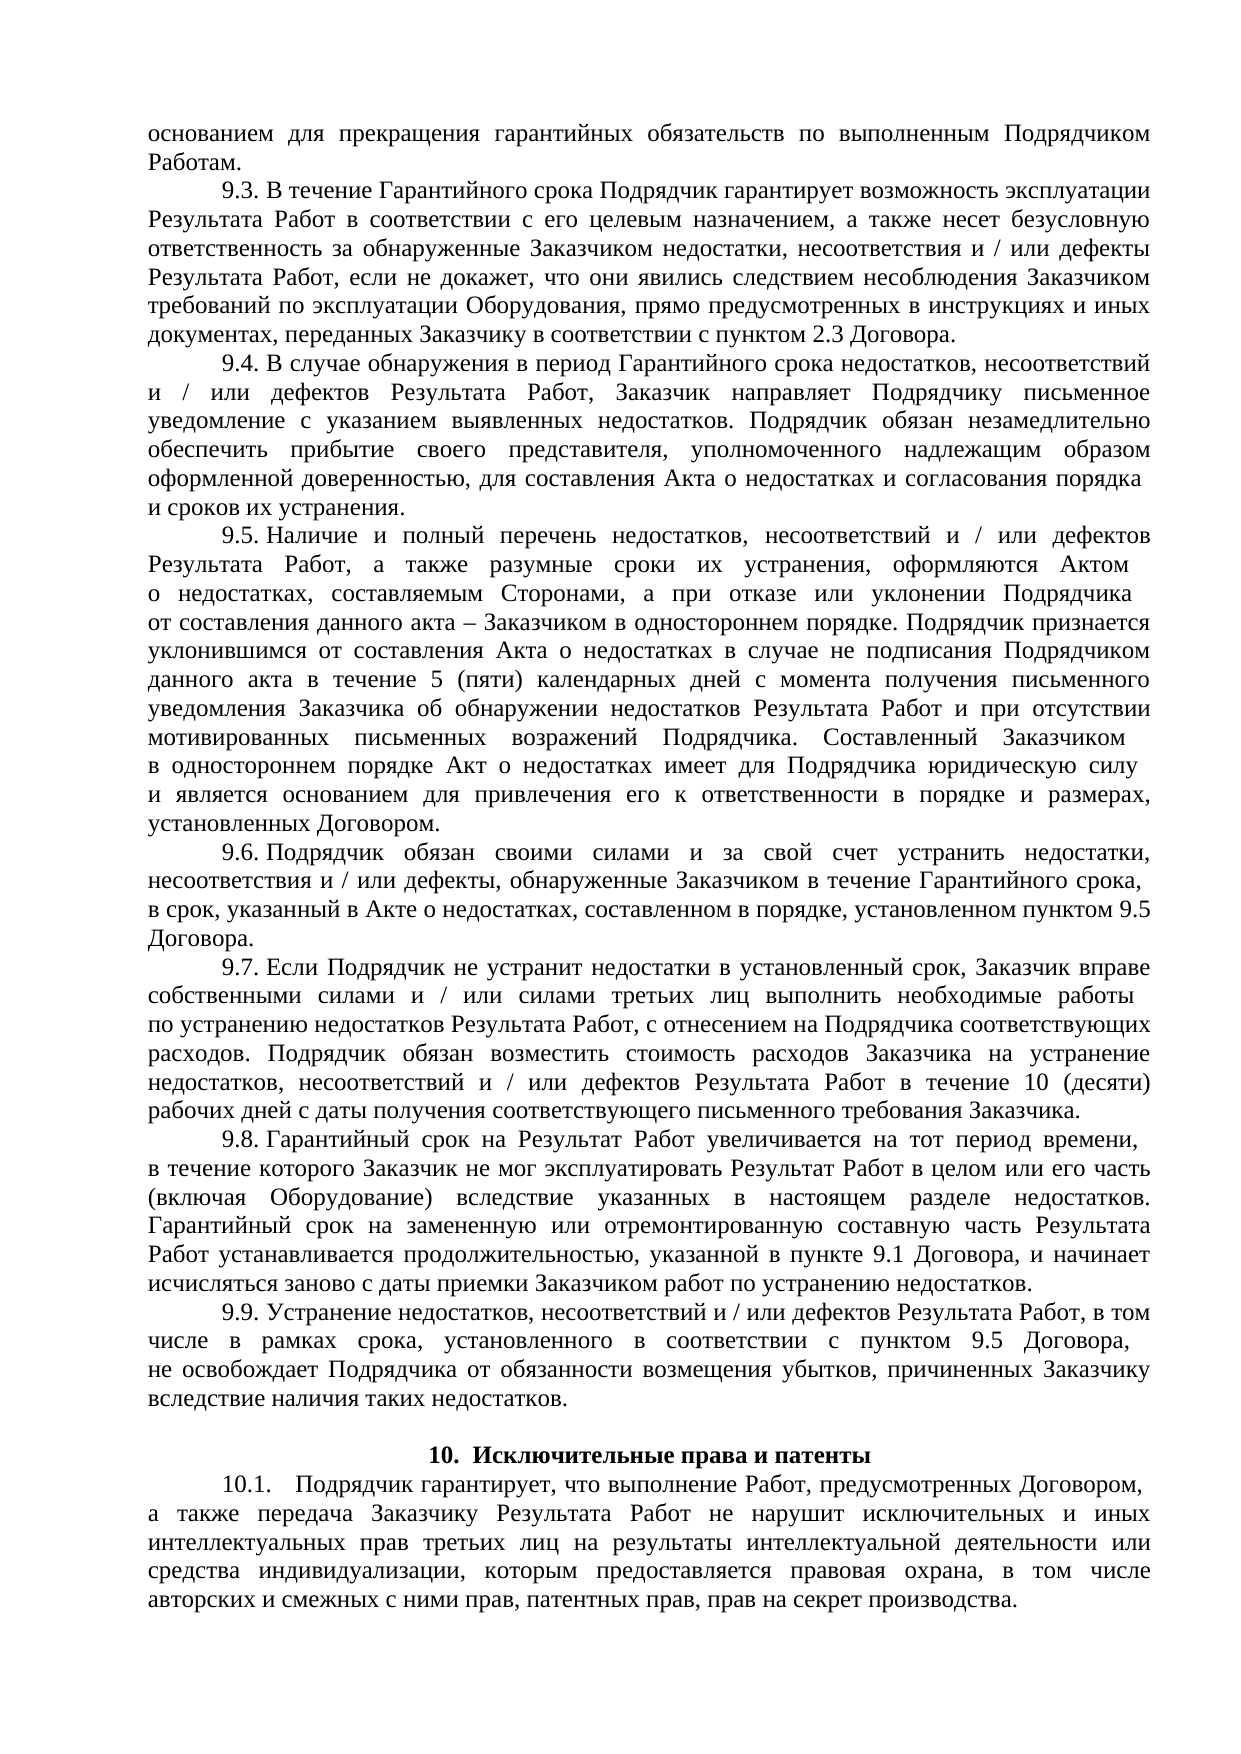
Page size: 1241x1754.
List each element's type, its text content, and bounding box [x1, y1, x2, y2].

list Гарантийный срок на Результат Работ увеличивается на тот период времени, в течение которого Заказчик не мог эксплуатировать Результат Работ в целом или его часть (включая Оборудование) вследствие указанных в настоящем разделе недостатков. Гарантийный срок на замененную или отремонтированную составную часть Результата Работ устанавливается продолжительностью, указанной в пункте 9.1 Договора, и начинает исчисляться заново с даты приемки Заказчиком работ по устранению недостатков. [148, 1124, 1152, 1297]
list В течение Гарантийного срока Подрядчик гарантирует возможность эксплуатации Результата Работ в соответствии с его целевым назначением, а также несет безусловную ответственность за обнаруженные Заказчиком недостатки, несоответствия и / или дефекты Результата Работ, если не докажет, что они явились следствием несоблюдения Заказчиком требований по эксплуатации Оборудования, прямо предусмотренных в инструкциях и иных документах, переданных Заказчику в соответствии с пунктом 2.3 Договора. [148, 176, 1152, 348]
list Подрядчик гарантирует, что выполнение Работ, предусмотренных Договором, а также передача Заказчику Результата Работ не нарушит исключительных и иных интеллектуальных прав третьих лиц на результаты интеллектуальной деятельности или средства индивидуализации, которым предоставляется правовая охрана, в том числе авторских и смежных с ними прав, патентных прав, прав на секрет производства. [148, 1469, 1152, 1613]
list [148, 118, 1152, 176]
list В случае обнаружения в период Гарантийного срока недостатков, несоответствий и / или дефектов Результата Работ, Заказчик направляет Подрядчику письменное уведомление с указанием выявленных недостатков. Подрядчик обязан незамедлительно обеспечить прибытие своего представителя, уполномоченного надлежащим образом оформленной доверенностью, для составления Акта о недостатках и согласования порядка и сроков их устранения. [148, 348, 1152, 521]
list Исключительные права и патенты [148, 1441, 1152, 1469]
list Наличие и полный перечень недостатков, несоответствий и / или дефектов Результата Работ, а также разумные сроки их устранения, оформляются Актом о недостатках, составляемым Сторонами, а при отказе или уклонении Подрядчика от составления данного акта – Заказчиком в одностороннем порядке. Подрядчик признается уклонившимся от составления Акта о недостатках в случае не подписания Подрядчиком данного акта в течение 5 (пяти) календарных дней с момента получения письменного уведомления Заказчика об обнаружении недостатков Результата Работ и при отсутствии мотивированных письменных возражений Подрядчика. Составленный Заказчиком в одностороннем порядке Акт о недостатках имеет для Подрядчика юридическую силу и является основанием для привлечения его к ответственности в порядке и размерах, установленных Договором. [148, 521, 1152, 837]
list Устранение недостатков, несоответствий и / или дефектов Результата Работ, в том числе в рамках срока, установленного в соответствии с пунктом 9.5 Договора, не освобождает Подрядчика от обязанности возмещения убытков, причиненных Заказчику вследствие наличия таких недостатков. [148, 1297, 1152, 1412]
list Подрядчик обязан своими силами и за свой счет устранить недостатки, несоответствия и / или дефекты, обнаруженные Заказчиком в течение Гарантийного срока, в срок, указанный в Акте о недостатках, составленном в порядке, установленном пунктом 9.5 Договора. [148, 837, 1152, 952]
list Если Подрядчик не устранит недостатки в установленный срок, Заказчик вправе собственными силами и / или силами третьих лиц выполнить необходимые работы по устранению недостатков Результата Работ, с отнесением на Подрядчика соответствующих расходов. Подрядчик обязан возместить стоимость расходов Заказчика на устранение недостатков, несоответствий и / или дефектов Результата Работ в течение 10 (десяти) рабочих дней с даты получения соответствующего письменного требования Заказчика. [148, 952, 1152, 1124]
